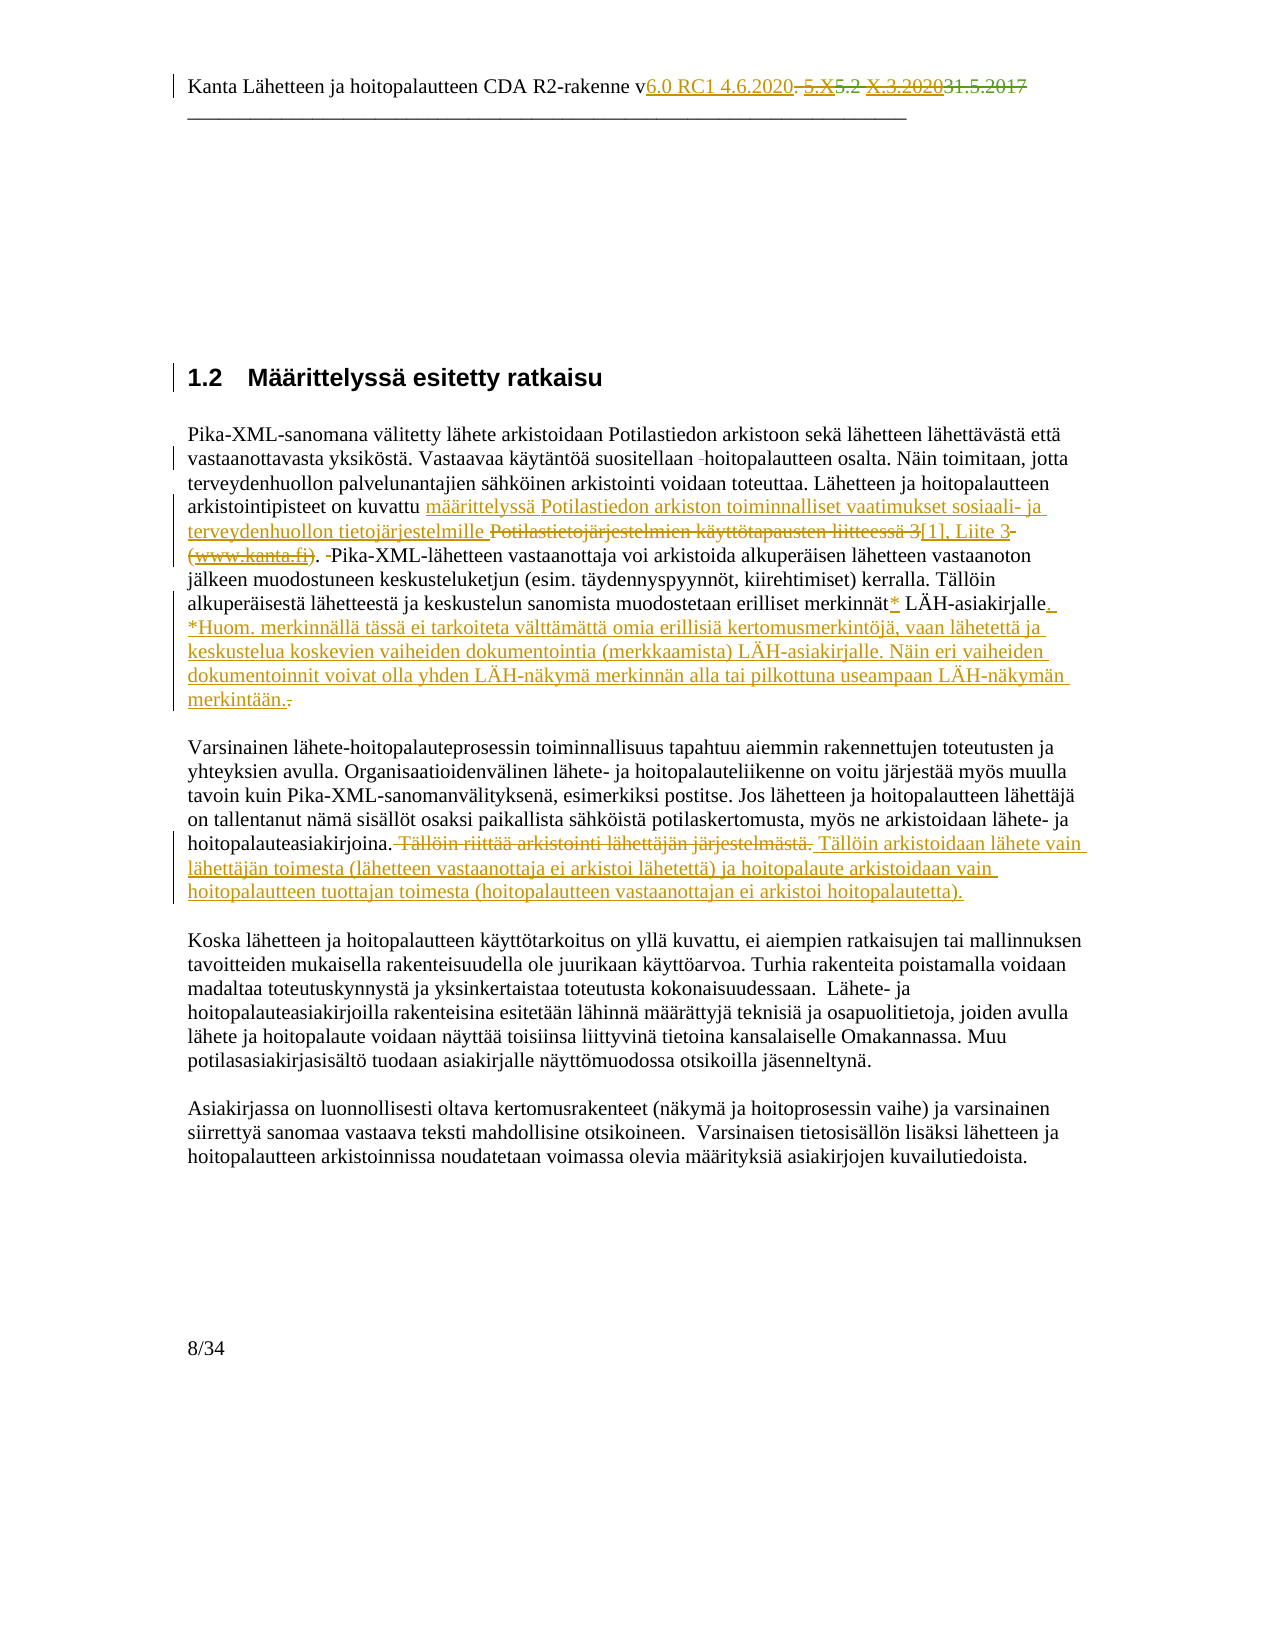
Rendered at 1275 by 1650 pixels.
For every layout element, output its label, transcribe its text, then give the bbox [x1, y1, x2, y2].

subtitle Määrittelyssä esitetty ratkaisu [187, 363, 1087, 392]
text Varsinainen lähete-hoitopalauteprosessin toiminnallisuus tapahtuu aiemmin rakennettujen toteutusten ja yhteyksien avulla. Organisaatioidenvälinen lähete- ja hoitopalauteliikenne on voitu järjestää myös muulla tavoin kuin Pika-XML-sanomanvälityksenä, esimerkiksi postitse. Jos lähetteen ja hoitopalautteen lähettäjä on tallentanut nämä sisällöt osaksi paikallista sähköistä potilaskertomusta, myös ne arkistoidaan lähete- ja hoitopalauteasiakirjoina. [187, 735, 1087, 903]
text Asiakirjassa on luonnollisesti oltava kertomusrakenteet (näkymä ja hoitoprosessin vaihe) ja varsinainen siirrettyä sanomaa vastaava teksti mahdollisine otsikoineen. Varsinaisen tietosisällön lisäksi lähetteen ja hoitopalautteen arkistoinnissa noudatetaan voimassa olevia määrityksiä asiakirjojen kuvailutiedoista. [187, 1096, 1087, 1168]
text Koska lähetteen ja hoitopalautteen käyttötarkoitus on yllä kuvattu, ei aiempien ratkaisujen tai mallinnuksen tavoitteiden mukaisella rakenteisuudella ole juurikaan käyttöarvoa. Turhia rakenteita poistamalla voidaan madaltaa toteutuskynnystä ja yksinkertaistaa toteutusta kokonaisuudessaan. Lähete- ja hoitopalauteasiakirjoilla rakenteisina esitetään lähinnä määrättyjä teknisiä ja osapuolitietoja, joiden avulla lähete ja hoitopalaute voidaan näyttää toisiinsa liittyvinä tietoina kansalaiselle Omakannassa. Muu potilasasiakirjasisältö tuodaan asiakirjalle näyttömuodossa otsikoilla jäsenneltynä. [187, 928, 1087, 1072]
text Pika-XML-sanomana välitetty lähete arkistoidaan Potilastiedon arkistoon sekä lähetteen lähettävästä että vastaanottavasta yksiköstä. Vastaavaa käytäntöä suositellaan hoitopalautteen osalta. Näin toimitaan, jotta terveydenhuollon palvelunantajien sähköinen arkistointi voidaan toteuttaa. Lähetteen ja hoitopalautteen arkistointipisteet on kuvattu . Pika-XML-lähetteen vastaanottaja voi arkistoida alkuperäisen lähetteen vastaanoton jälkeen muodostuneen keskusteluketjun (esim. täydennyspyynnöt, kiirehtimiset) kerralla. Tällöin alkuperäisestä lähetteestä ja keskustelun sanomista muodostetaan erilliset merkinnät LÄH-asiakirjalle [187, 422, 1087, 615]
